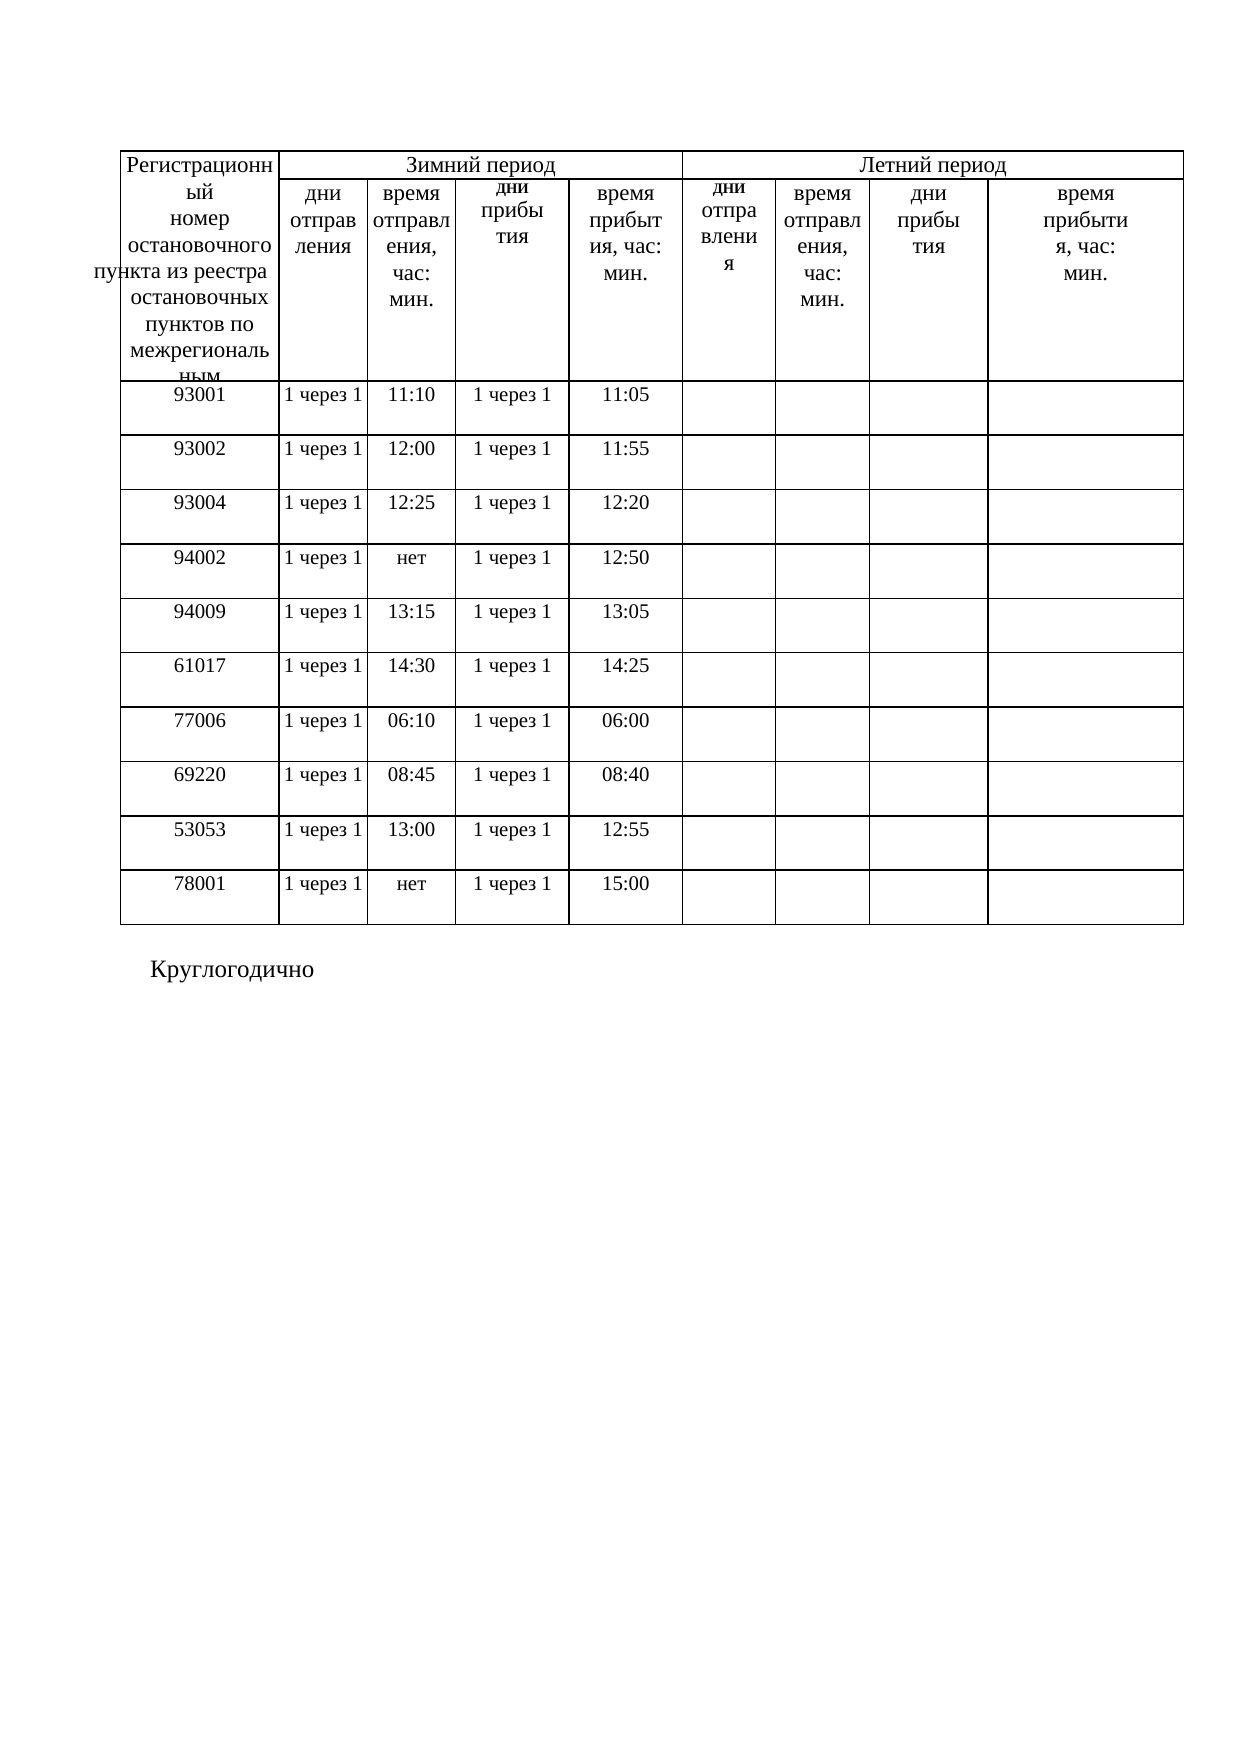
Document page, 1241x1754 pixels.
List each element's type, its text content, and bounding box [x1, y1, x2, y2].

table_cell нет [368, 545, 455, 597]
table_cell 1 через 1 [456, 490, 568, 543]
table_cell 13:00 [368, 817, 455, 869]
table_cell 1 через 1 [456, 871, 568, 924]
table_cell 12:20 [570, 490, 682, 543]
table_cell 93004 [121, 490, 278, 543]
table_cell 11:05 [570, 382, 682, 434]
table_cell 13:15 [368, 599, 455, 652]
table_cell 1 через 1 [280, 382, 367, 434]
table_cell 08:45 [368, 762, 455, 815]
table_cell время отправл ения, час: мин. [776, 180, 869, 380]
table_cell 1 через 1 [456, 382, 568, 434]
table_cell 93002 [121, 436, 278, 489]
table_cell 13:05 [570, 599, 682, 652]
table_cell 06:00 [570, 708, 682, 761]
table_cell [683, 653, 775, 706]
table_cell [683, 490, 775, 543]
table_cell [870, 490, 987, 543]
table_cell [683, 382, 775, 434]
table_cell 1 через 1 [280, 871, 367, 924]
table_cell [870, 599, 987, 652]
table_cell дни отправ ления [280, 180, 367, 380]
table_cell 15:00 [570, 871, 682, 924]
table_cell [776, 708, 869, 761]
table_cell [989, 599, 1183, 652]
table_cell 61017 [121, 653, 278, 706]
table_cell [683, 762, 775, 815]
table_header Зимний период [280, 152, 682, 178]
table_cell нет [368, 871, 455, 924]
table_cell 93001 [121, 382, 278, 434]
table_cell [870, 708, 987, 761]
text Круглогодично [150, 954, 1090, 983]
table_cell 1 через 1 [280, 545, 367, 597]
table_cell [776, 871, 869, 924]
table_cell 12:25 [368, 490, 455, 543]
table_cell 08:40 [570, 762, 682, 815]
table_cell [989, 708, 1183, 761]
table_cell 11:10 [368, 382, 455, 434]
table_cell 94009 [121, 599, 278, 652]
table_cell [683, 708, 775, 761]
table_cell [870, 817, 987, 869]
table_cell [870, 762, 987, 815]
table_cell [683, 817, 775, 869]
table_cell 12:55 [570, 817, 682, 869]
table_cell 1 через 1 [280, 762, 367, 815]
table_cell 1 через 1 [456, 436, 568, 489]
table_cell 06:10 [368, 708, 455, 761]
table_cell 78001 [121, 871, 278, 924]
table_cell [776, 545, 869, 597]
table_cell [870, 382, 987, 434]
table_cell [776, 490, 869, 543]
table_cell 1 через 1 [456, 653, 568, 706]
table_cell 14:25 [570, 653, 682, 706]
table_cell 1 через 1 [456, 708, 568, 761]
table_cell [683, 599, 775, 652]
table_cell [989, 653, 1183, 706]
table_cell ДНИ прибы тия [456, 180, 568, 380]
table_cell 77006 [121, 708, 278, 761]
table_cell [989, 817, 1183, 869]
table_cell 1 через 1 [456, 762, 568, 815]
table_cell [989, 545, 1183, 597]
table_cell [870, 545, 987, 597]
table_cell ДНИ отпра влени я [683, 180, 775, 380]
table_cell время прибыт ия, час: мин. [570, 180, 682, 380]
table_cell 12:50 [570, 545, 682, 597]
table_cell [776, 382, 869, 434]
table_cell время прибыти я, час: мин. [989, 180, 1183, 380]
table_cell [989, 871, 1183, 924]
table_cell [776, 762, 869, 815]
table_cell дни прибы тия [870, 180, 987, 380]
table_header Летний период [683, 152, 1183, 178]
table_cell 12:00 [368, 436, 455, 489]
table_cell [683, 871, 775, 924]
table_cell [776, 599, 869, 652]
table_cell [870, 436, 987, 489]
table_cell [776, 817, 869, 869]
table_cell 14:30 [368, 653, 455, 706]
table_cell [989, 436, 1183, 489]
table_cell [683, 545, 775, 597]
table_cell [870, 653, 987, 706]
table_cell [989, 382, 1183, 434]
table_cell [870, 871, 987, 924]
table_cell 1 через 1 [280, 653, 367, 706]
table_cell [776, 653, 869, 706]
table_cell 1 через 1 [456, 817, 568, 869]
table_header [121, 152, 278, 380]
table_cell 1 через 1 [456, 599, 568, 652]
table_cell 1 через 1 [280, 599, 367, 652]
table_cell 11:55 [570, 436, 682, 489]
table_cell [683, 436, 775, 489]
table_cell 1 через 1 [280, 436, 367, 489]
table_cell 53053 [121, 817, 278, 869]
table_cell [989, 762, 1183, 815]
table_cell 94002 [121, 545, 278, 597]
table_cell 69220 [121, 762, 278, 815]
table_cell 1 через 1 [456, 545, 568, 597]
table_cell 1 через 1 [280, 490, 367, 543]
table_cell 1 через 1 [280, 817, 367, 869]
table_cell [776, 436, 869, 489]
table_cell [989, 490, 1183, 543]
table_cell время отправл ения, час: мин. [368, 180, 455, 380]
table_cell 1 через 1 [280, 708, 367, 761]
